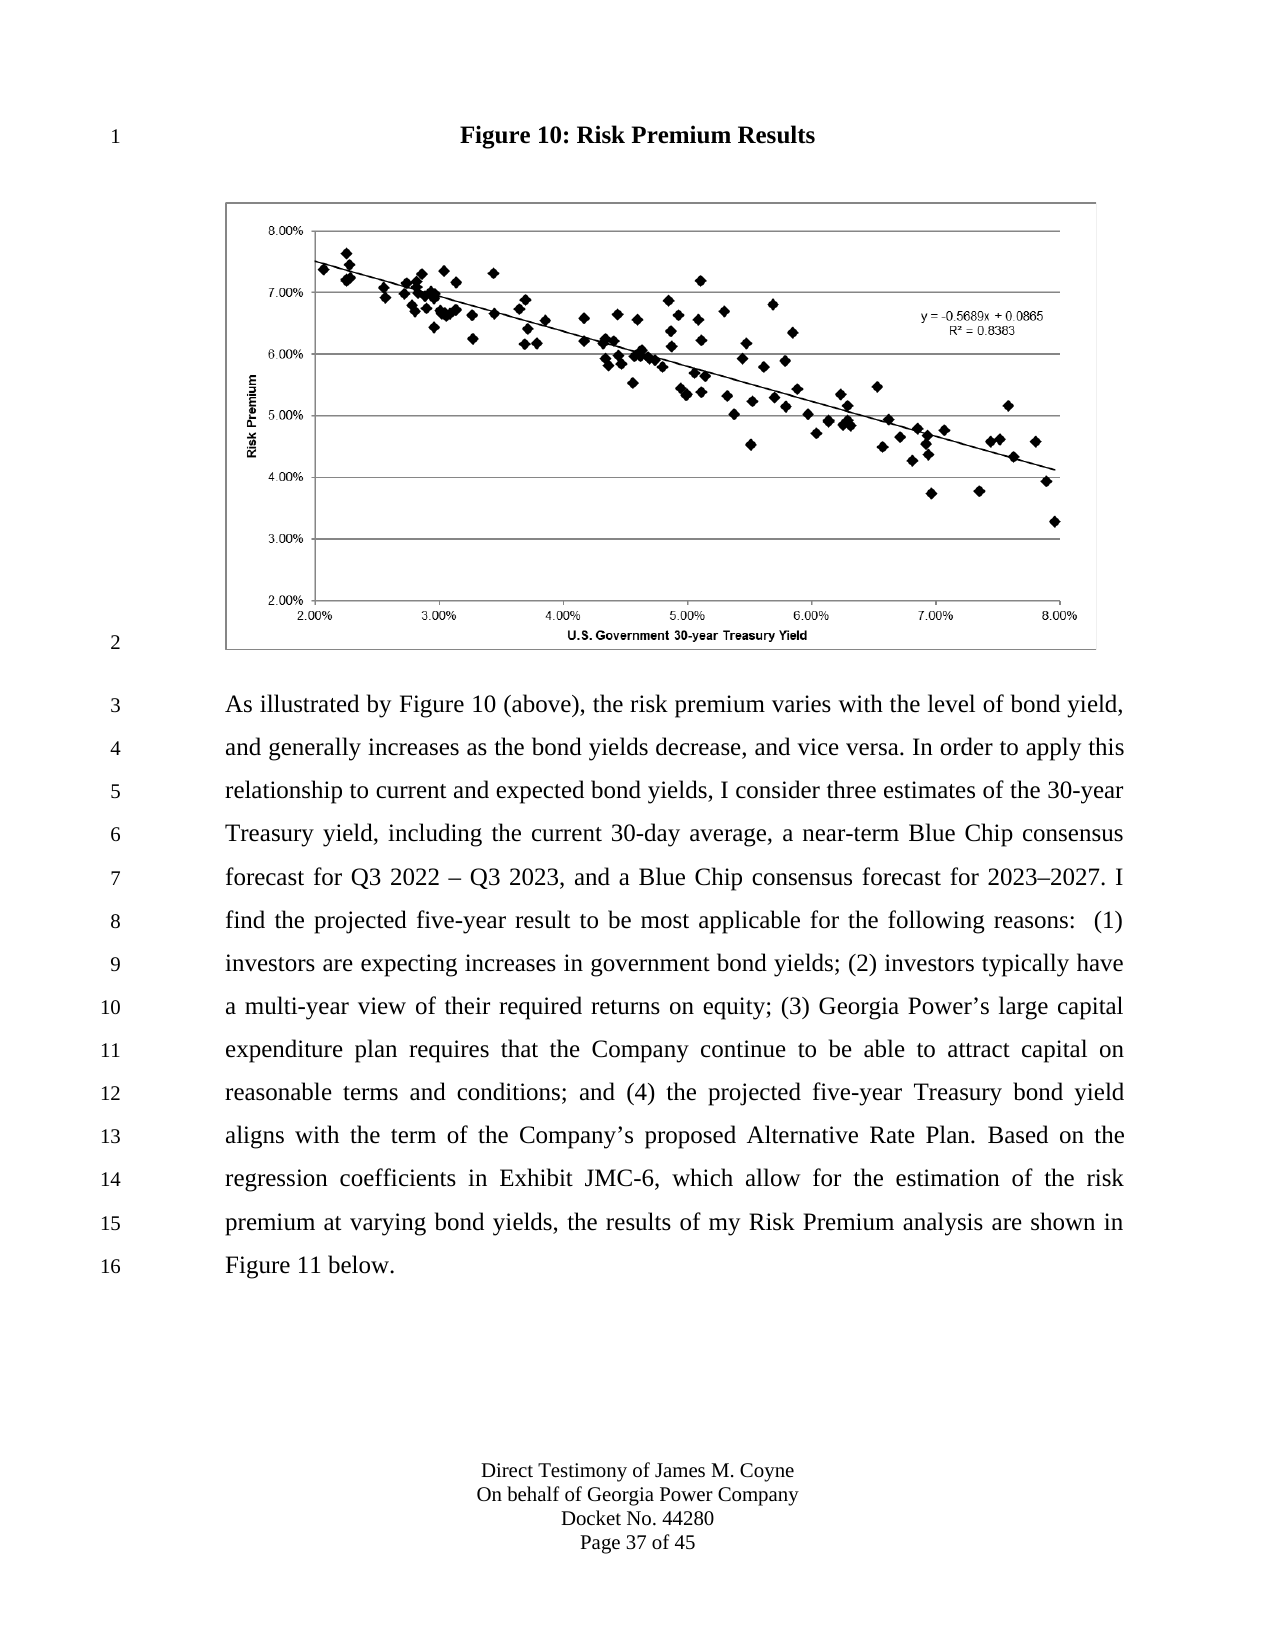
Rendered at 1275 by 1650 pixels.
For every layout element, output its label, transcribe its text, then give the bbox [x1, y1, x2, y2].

text As illustrated by Figure 10 (above), the risk premium varies with the level of bond yield, and generally increases as the bond yields decrease, and vice versa. In order to apply this relationship to current and expected bond yields, I consider three estimates of the 30-year Treasury yield, including the current 30-day average, a near-term Blue Chip consensus forecast for Q3 2022 – Q3 2023, and a Blue Chip consensus forecast for 2023–2027. I find the projected five-year result to be most applicable for the following reasons: (1) investors are expecting increases in government bond yields; (2) investors typically have a multi-year view of their required returns on equity; (3) Georgia Power’s large capital expenditure plan requires that the Company continue to be able to attract capital on reasonable terms and conditions; and (4) the projected five-year Treasury bond yield aligns with the term of the Company’s proposed Alternative Rate Plan. Based on the regression coefficients in Exhibit JMC-6, which allow for the estimation of the risk premium at varying bond yields, the results of my Risk Premium analysis are shown in Figure 11 below. [225, 689, 1125, 1278]
picture [225, 202, 1097, 650]
text Figure 10: Risk Premium Results [150, 120, 1125, 149]
